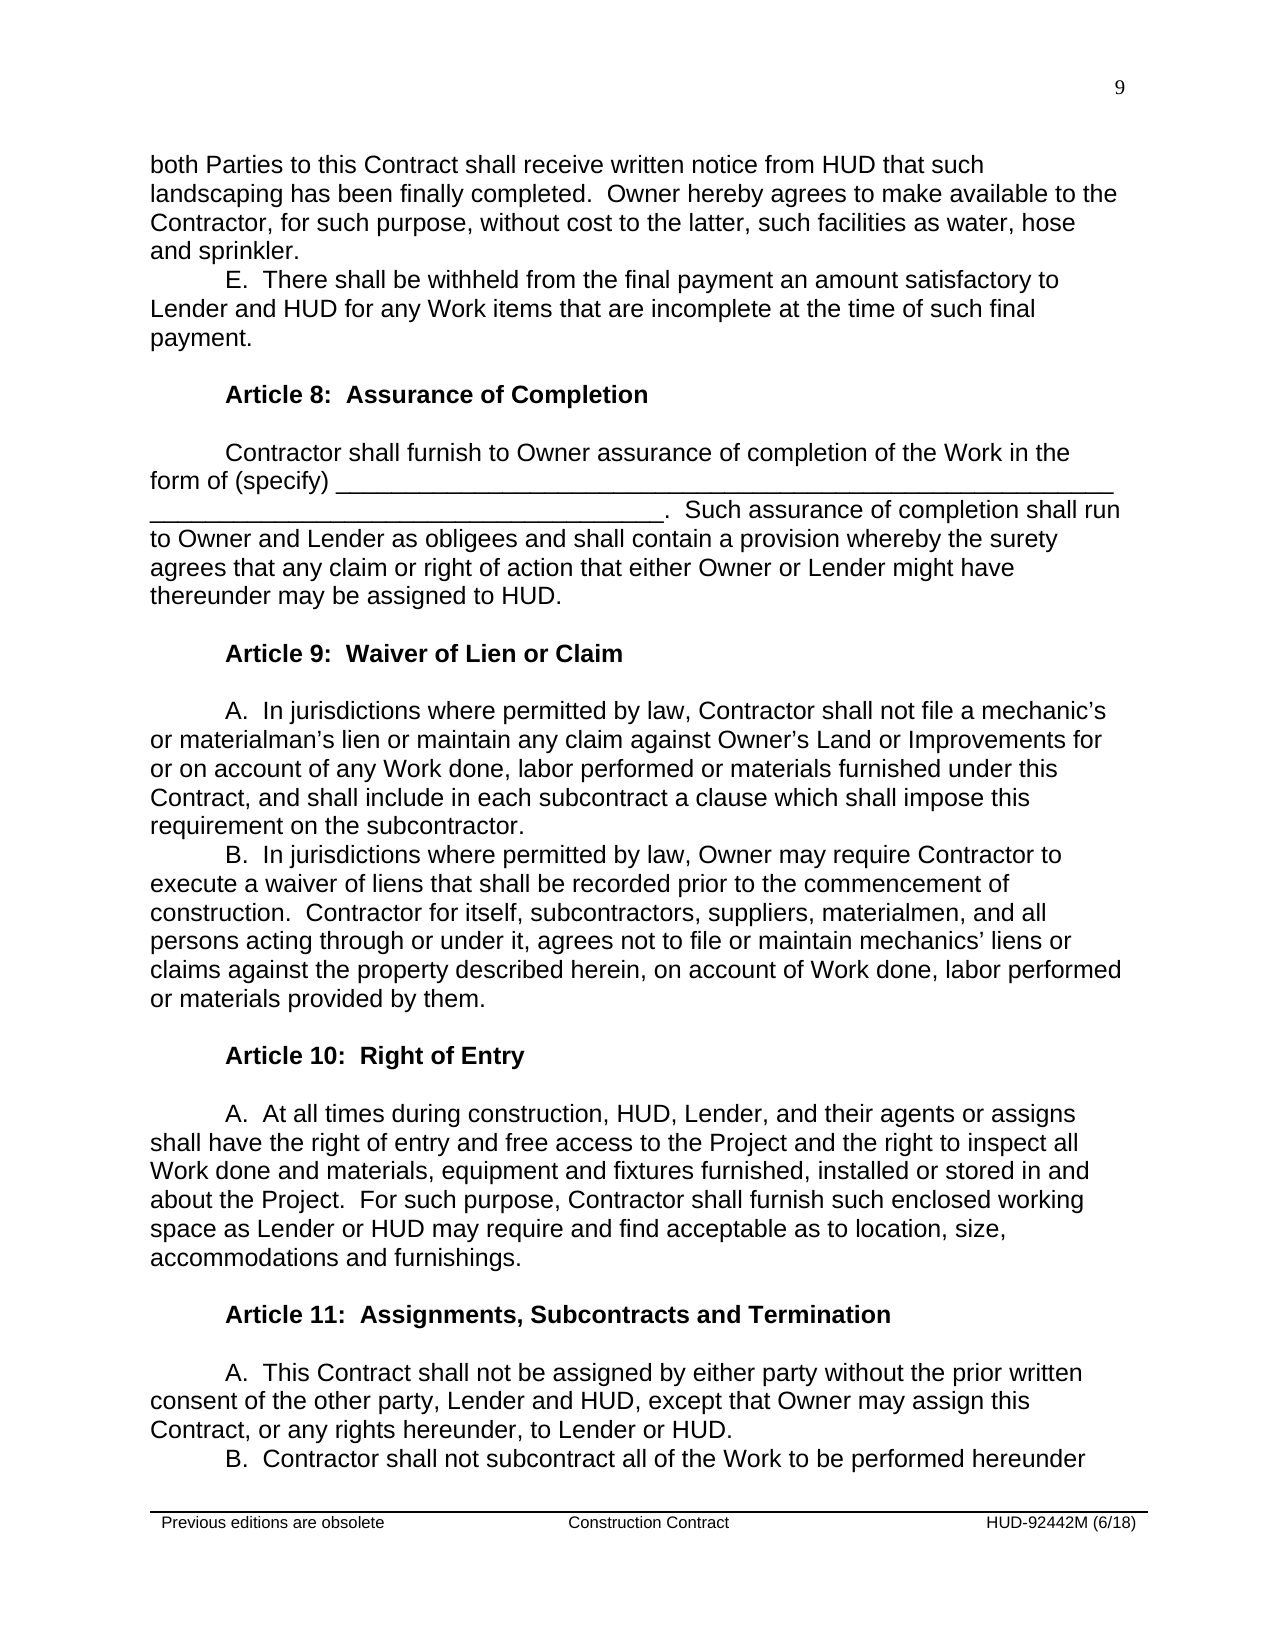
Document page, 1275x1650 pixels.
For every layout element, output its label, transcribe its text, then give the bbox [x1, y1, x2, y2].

text A. At all times during construction, HUD, Lender, and their agents or assigns shall have the right of entry and free access to the Project and the right to inspect all Work done and materials, equipment and fixtures furnished, installed or stored in and about the Project. For such purpose, Contractor shall furnish such enclosed working space as Lender or HUD may require and find acceptable as to location, size, accommodations and furnishings. [150, 1099, 1125, 1271]
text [150, 1444, 1125, 1472]
text Article 10: Right of Entry [150, 1041, 1125, 1070]
text A. This Contract shall not be assigned by either party without the prior written consent of the other party, Lender and HUD, except that Owner may assign this Contract, or any rights hereunder, to Lender or HUD. [150, 1357, 1125, 1444]
text E. There shall be withheld from the final payment an amount satisfactory to Lender and HUD for any Work items that are incomplete at the time of such final payment. [150, 265, 1125, 351]
text Contractor shall furnish to Owner assurance of completion of the Work in the form of (specify) ________________________________________________________ _____________________________________. Such assurance of completion shall run to Owner and Lender as obligees and shall contain a provision whereby the surety agrees that any claim or right of action that either Owner or Lender might have thereunder may be assigned to HUD. [150, 437, 1125, 610]
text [150, 150, 1125, 265]
text Article 9: Waiver of Lien or Claim [150, 639, 1125, 667]
text A. In jurisdictions where permitted by law, Contractor shall not file a mechanic’s or materialman’s lien or maintain any claim against Owner’s Land or Improvements for or on account of any Work done, labor performed or materials furnished under this Contract, and shall include in each subcontract a clause which shall impose this requirement on the subcontractor. [150, 696, 1125, 840]
text Article 8: Assurance of Completion [150, 380, 1125, 409]
text B. In jurisdictions where permitted by law, Owner may require Contractor to execute a waiver of liens that shall be recorded prior to the commencement of construction. Contractor for itself, subcontractors, suppliers, materialmen, and all persons acting through or under it, agrees not to file or maintain mechanics’ liens or claims against the property described herein, on account of Work done, labor performed or materials provided by them. [150, 840, 1125, 1012]
text Article 11: Assignments, Subcontracts and Termination [150, 1300, 1125, 1329]
